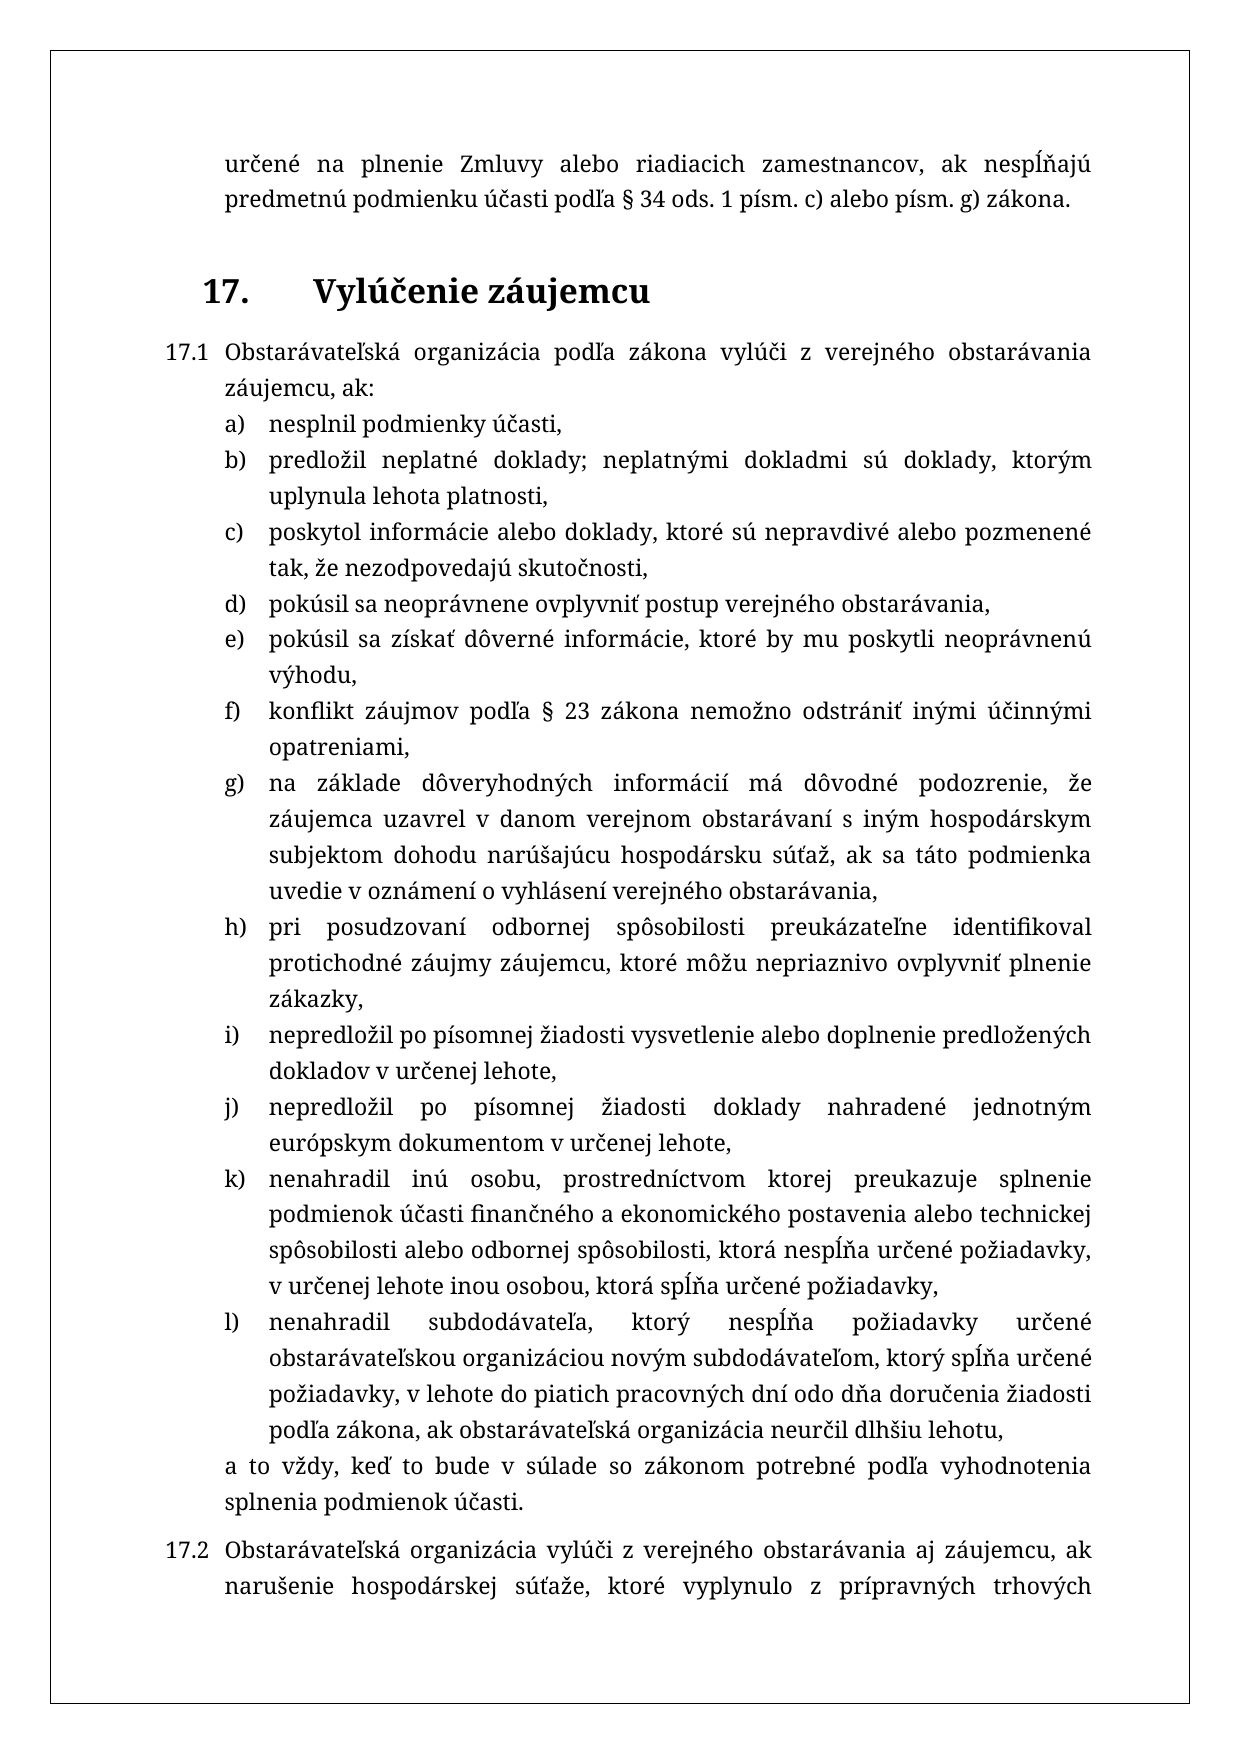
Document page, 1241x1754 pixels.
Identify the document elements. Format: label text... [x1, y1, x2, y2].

text f) konflikt záujmov podľa § 23 zákona nemožno odstrániť inými účinnými opatreniami, [224, 695, 1093, 762]
text a) nesplnil podmienky účasti, [224, 408, 1093, 439]
text j) nepredložil po písomnej žiadosti doklady nahradené jednotným európskym dokumentom v určenej lehote, [224, 1091, 1093, 1158]
text e) pokúsil sa získať dôverné informácie, ktoré by mu poskytli neoprávnenú výhodu, [224, 623, 1093, 691]
subtitle Vylúčenie záujemcu [203, 268, 1093, 313]
text a to vždy, keď to bude v súlade so zákonom potrebné podľa vyhodnotenia splnenia podmienok účasti. [224, 1450, 1093, 1517]
text d) pokúsil sa neoprávnene ovplyvniť postup verejného obstarávania, [224, 587, 1093, 619]
text 17.1 Obstarávateľská organizácia podľa zákona vylúči z verejného obstarávania záujemcu, ak: [165, 336, 1093, 403]
text h) pri posudzovaní odbornej spôsobilosti preukázateľne identifikoval protichodné záujmy záujemcu, ktoré môžu nepriaznivo ovplyvniť plnenie zákazky, [224, 911, 1093, 1014]
text g) na základe dôveryhodných informácií má dôvodné podozrenie, že záujemca uzavrel v danom verejnom obstarávaní s iným hospodárskym subjektom dohodu narúšajúcu hospodársku súťaž, ak sa táto podmienka uvedie v oznámení o vyhlásení verejného obstarávania, [224, 767, 1093, 906]
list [165, 147, 1093, 215]
text i) nepredložil po písomnej žiadosti vysvetlenie alebo doplnenie predložených dokladov v určenej lehote, [224, 1019, 1093, 1086]
text l) nenahradil subdodávateľa, ktorý nespĺňa požiadavky určené obstarávateľskou organizáciou novým subdodávateľom, ktorý spĺňa určené požiadavky, v lehote do piatich pracovných dní odo dňa doručenia žiadosti podľa zákona, ak obstarávateľská organizácia neurčil dlhšiu lehotu, [224, 1306, 1093, 1445]
text b) predložil neplatné doklady; neplatnými dokladmi sú doklady, ktorým uplynula lehota platnosti, [224, 444, 1093, 511]
text k) nenahradil inú osobu, prostredníctvom ktorej preukazuje splnenie podmienok účasti finančného a ekonomického postavenia alebo technickej spôsobilosti alebo odbornej spôsobilosti, ktorá nespĺňa určené požiadavky, v určenej lehote inou osobou, ktorá spĺňa určené požiadavky, [224, 1162, 1093, 1302]
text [165, 1534, 1093, 1602]
text c) poskytol informácie alebo doklady, ktoré sú nepravdivé alebo pozmenené tak, že nezodpovedajú skutočnosti, [224, 516, 1093, 583]
